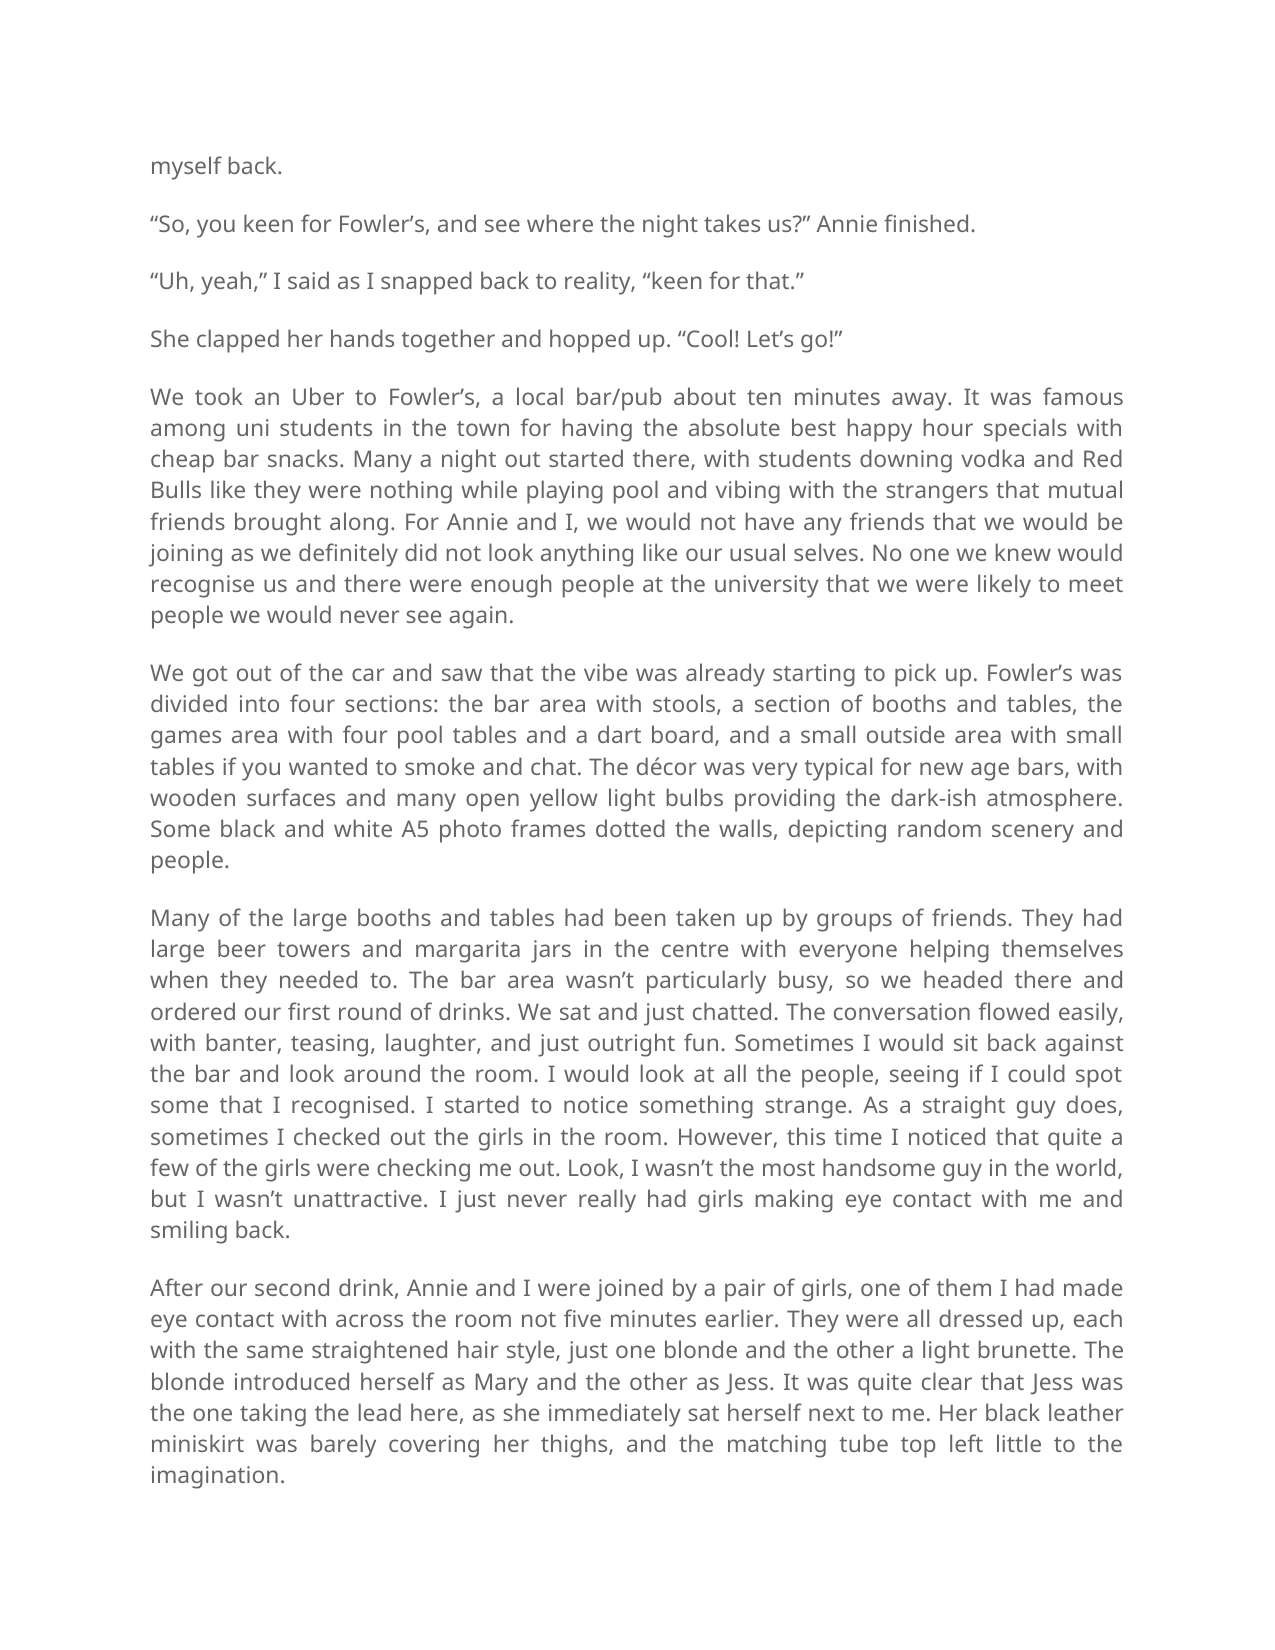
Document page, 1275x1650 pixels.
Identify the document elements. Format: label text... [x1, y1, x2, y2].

text We got out of the car and saw that the vibe was already starting to pick up. Fowler’s was divided into four sections: the bar area with stools, a section of booths and tables, the games area with four pool tables and a dart board, and a small outside area with small tables if you wanted to smoke and chat. The décor was very typical for new age bars, with wooden surfaces and many open yellow light bulbs providing the dark-ish atmosphere. Some black and white A5 photo frames dotted the walls, depicting random scenery and people. [150, 657, 1125, 876]
text She clapped her hands together and hopped up. “Cool! Let’s go!” [150, 323, 1125, 354]
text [150, 150, 1125, 181]
text Many of the large booths and tables had been taken up by groups of friends. They had large beer towers and margarita jars in the centre with everyone helping themselves when they needed to. The bar area wasn’t particularly busy, so we headed there and ordered our first round of drinks. We sat and just chatted. The conversation flowed easily, with banter, teasing, laughter, and just outright fun. Sometimes I would sit back against the bar and look around the room. I would look at all the people, seeing if I could spot some that I recognised. I started to notice something strange. As a straight guy does, sometimes I checked out the girls in the room. However, this time I noticed that quite a few of the girls were checking me out. Look, I wasn’t the most handsome guy in the world, but I wasn’t unattractive. I just never really had girls making eye contact with me and smiling back. [150, 902, 1125, 1246]
text We took an Uber to Fowler’s, a local bar/pub about ten minutes away. It was famous among uni students in the town for having the absolute best happy hour specials with cheap bar snacks. Many a night out started there, with students downing vodka and Red Bulls like they were nothing while playing pool and vibing with the strangers that mutual friends brought along. For Annie and I, we would not have any friends that we would be joining as we definitely did not look anything like our usual selves. No one we knew would recognise us and there were enough people at the university that we were likely to meet people we would never see again. [150, 380, 1125, 630]
text “So, you keen for Fowler’s, and see where the night takes us?” Annie finished. [150, 208, 1125, 239]
text “Uh, yeah,” I said as I snapped back to reality, “keen for that.” [150, 265, 1125, 296]
text After our second drink, Annie and I were joined by a pair of girls, one of them I had made eye contact with across the room not five minutes earlier. They were all dressed up, each with the same straightened hair style, just one blonde and the other a light brunette. The blonde introduced herself as Mary and the other as Jess. It was quite clear that Jess was the one taking the lead here, as she immediately sat herself next to me. Her black leather miniskirt was barely covering her thighs, and the matching tube top left little to the imagination. [150, 1272, 1125, 1491]
